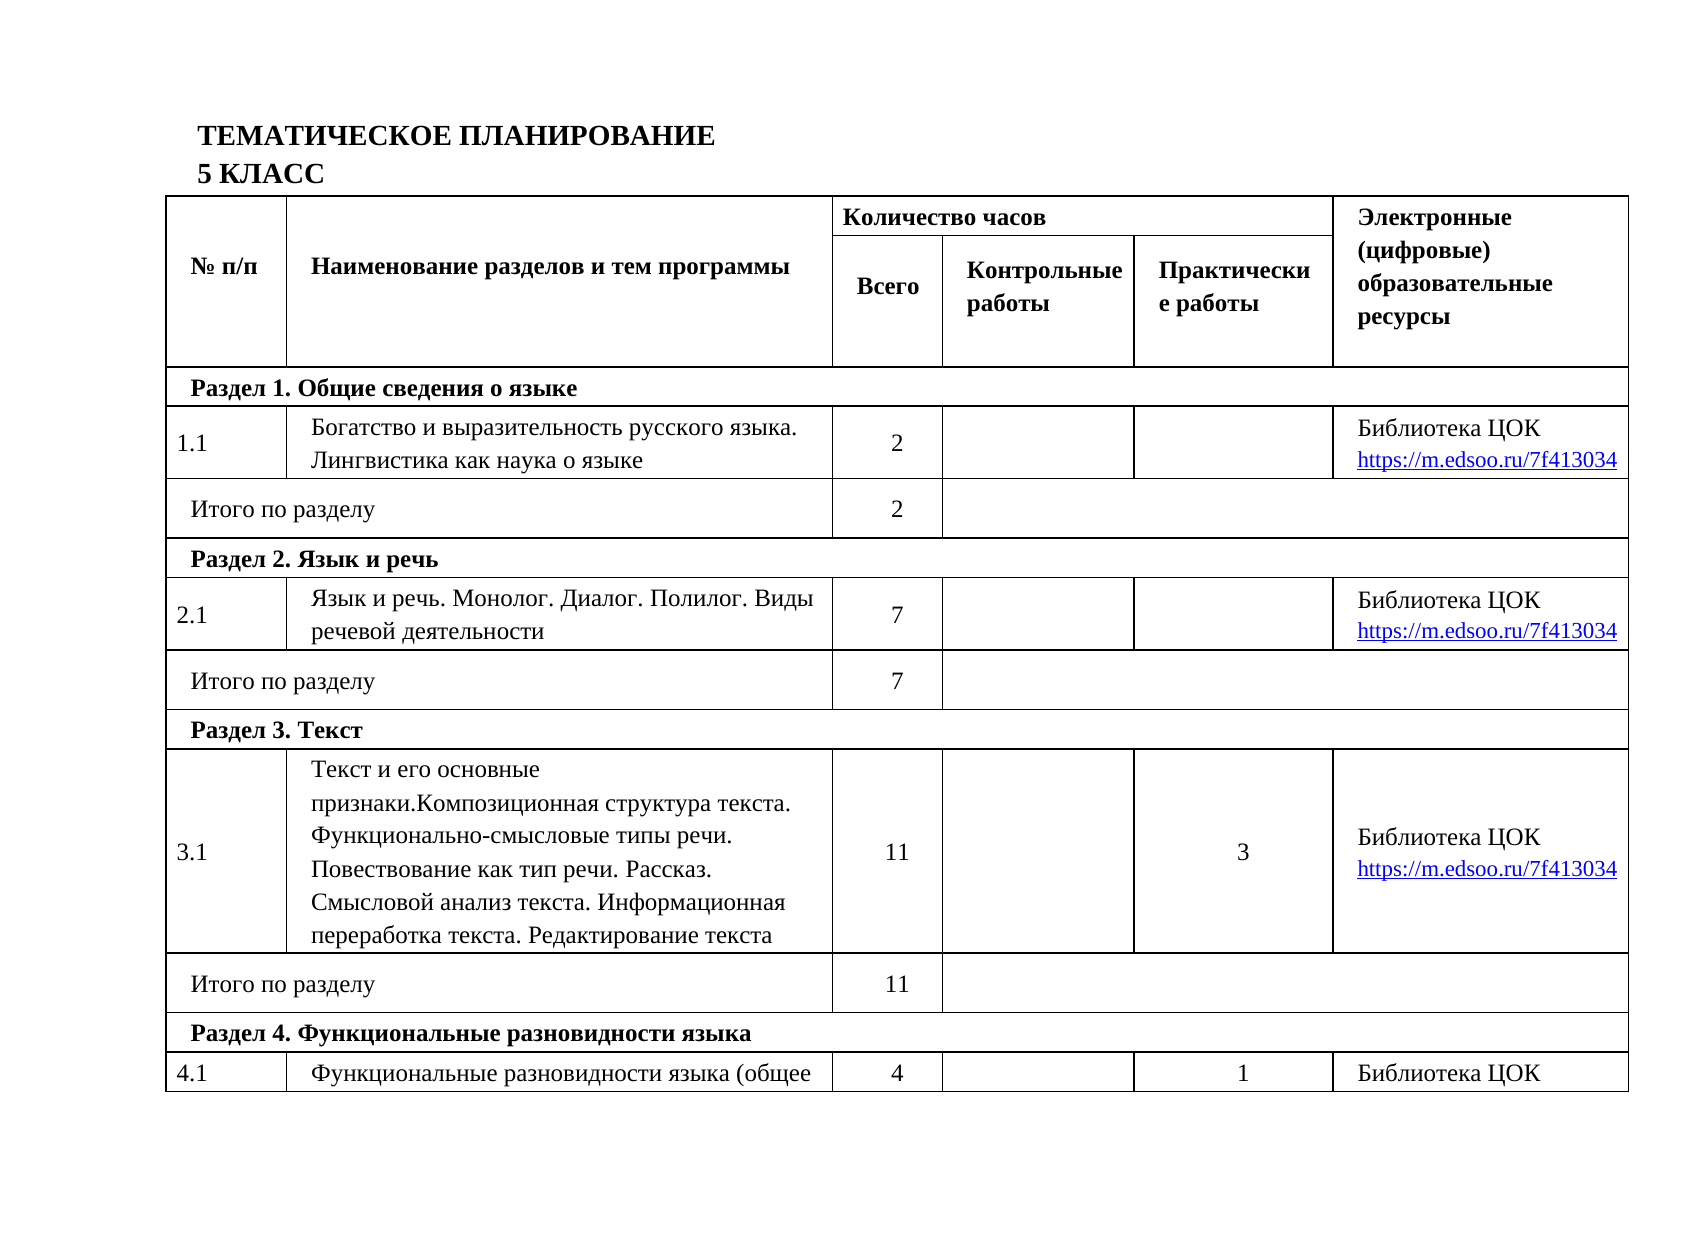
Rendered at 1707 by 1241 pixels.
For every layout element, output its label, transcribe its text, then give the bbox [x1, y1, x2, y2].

table_cell Библиотека ЦОК https://m.edsoo.ru/7f413034 [1334, 407, 1628, 478]
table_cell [287, 1053, 832, 1091]
table_cell [943, 479, 1628, 537]
table_cell [943, 578, 1133, 649]
table_cell 11 [833, 954, 942, 1012]
table_cell 2 [833, 407, 942, 478]
text ТЕМАТИЧЕСКОЕ ПЛАНИРОВАНИЕ [190, 118, 1618, 152]
table_cell Итого по разделу [167, 954, 832, 1012]
table_header № п/п [167, 197, 286, 366]
table_cell 2.1 [167, 578, 286, 649]
table_cell 3.1 [167, 750, 286, 952]
table_cell [943, 954, 1628, 1012]
table_cell Контрольные работы [943, 236, 1133, 366]
table_cell 7 [833, 578, 942, 649]
table_cell Раздел 3. Текст [167, 710, 1628, 748]
table_cell Библиотека ЦОК https://m.edsoo.ru/7f413034 [1334, 578, 1628, 649]
table_cell [943, 407, 1133, 478]
table_cell Итого по разделу [167, 651, 832, 708]
table_cell 4 [833, 1053, 942, 1091]
table_header Количество часов [833, 197, 1332, 234]
table_cell 4.1 [167, 1053, 286, 1091]
table_cell 3 [1135, 750, 1332, 952]
text 5 КЛАСС [190, 157, 1618, 190]
table_cell Раздел 2. Язык и речь [167, 539, 1628, 577]
table_cell Текст и его основные признаки.Композиционная структура текста. Функционально-смысловые типы речи. Повествование как тип речи. Рассказ. Смысловой анализ текста. Информационная переработка текста. Редактирование текста [287, 750, 832, 952]
table_cell [943, 750, 1133, 952]
table_cell Библиотека ЦОК https://m.edsoo.ru/7f413034 [1334, 750, 1628, 952]
table_cell 1.1 [167, 407, 286, 478]
table_cell Раздел 4. Функциональные разновидности языка [167, 1013, 1628, 1051]
table_cell [1135, 578, 1332, 649]
table_cell [943, 651, 1628, 708]
table_cell [943, 1053, 1133, 1091]
table_cell Раздел 1. Общие сведения о языке [167, 368, 1628, 405]
table_cell 7 [833, 651, 942, 708]
table_cell Язык и речь. Монолог. Диалог. Полилог. Виды речевой деятельности [287, 578, 832, 649]
table_header Наименование разделов и тем программы [287, 197, 832, 366]
table_cell Практические работы [1135, 236, 1332, 366]
table_cell 1 [1135, 1053, 1332, 1091]
table_header Электронные (цифровые) образовательные ресурсы [1334, 197, 1628, 366]
table_cell Всего [833, 236, 942, 366]
table_cell 11 [833, 750, 942, 952]
table_cell 2 [833, 479, 942, 537]
table_cell [1135, 407, 1332, 478]
table_cell Богатство и выразительность русского языка. Лингвистика как наука о языке [287, 407, 832, 478]
table_cell Итого по разделу [167, 479, 832, 537]
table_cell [1334, 1053, 1628, 1091]
